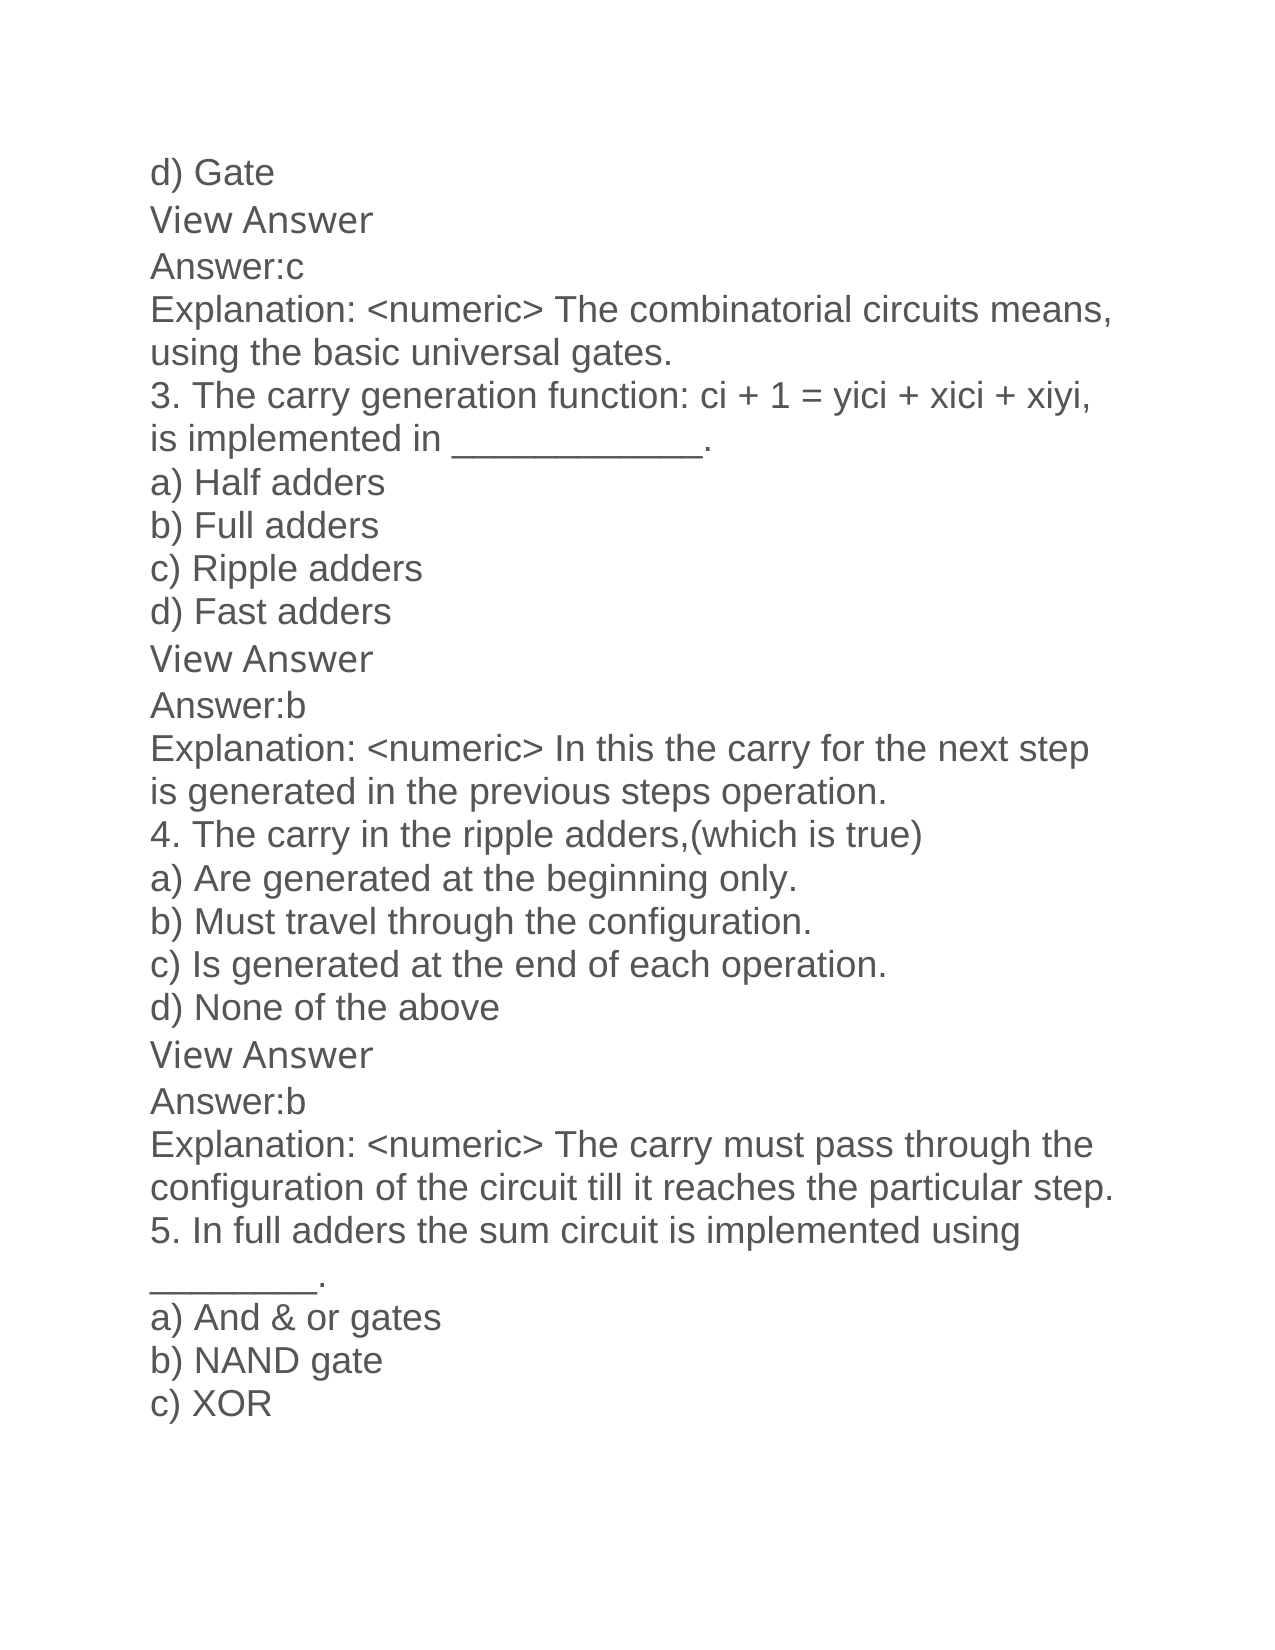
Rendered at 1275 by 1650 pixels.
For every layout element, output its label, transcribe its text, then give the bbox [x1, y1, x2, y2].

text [150, 1209, 1125, 1424]
text Answer:b Explanation: <numeric> In this the carry for the next step is generated in the previous steps operation. [150, 683, 1125, 813]
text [150, 150, 1125, 244]
text Answer:c Explanation: <numeric> The combinatorial circuits means, using the basic universal gates. [150, 244, 1125, 373]
text Answer:b Explanation: <numeric> The carry must pass through the configuration of the circuit till it reaches the particular step. [150, 1079, 1125, 1209]
text 3. The carry generation function: ci + 1 = yici + xici + xiyi, is implemented in ____________. a) Half adders b) Full adders c) Ripple adders d) Fast adders View Answer [150, 373, 1125, 683]
text 4. The carry in the ripple adders,(which is true) a) Are generated at the beginning only. b) Must travel through the configuration. c) Is generated at the end of each operation. d) None of the above View Answer [150, 813, 1125, 1079]
